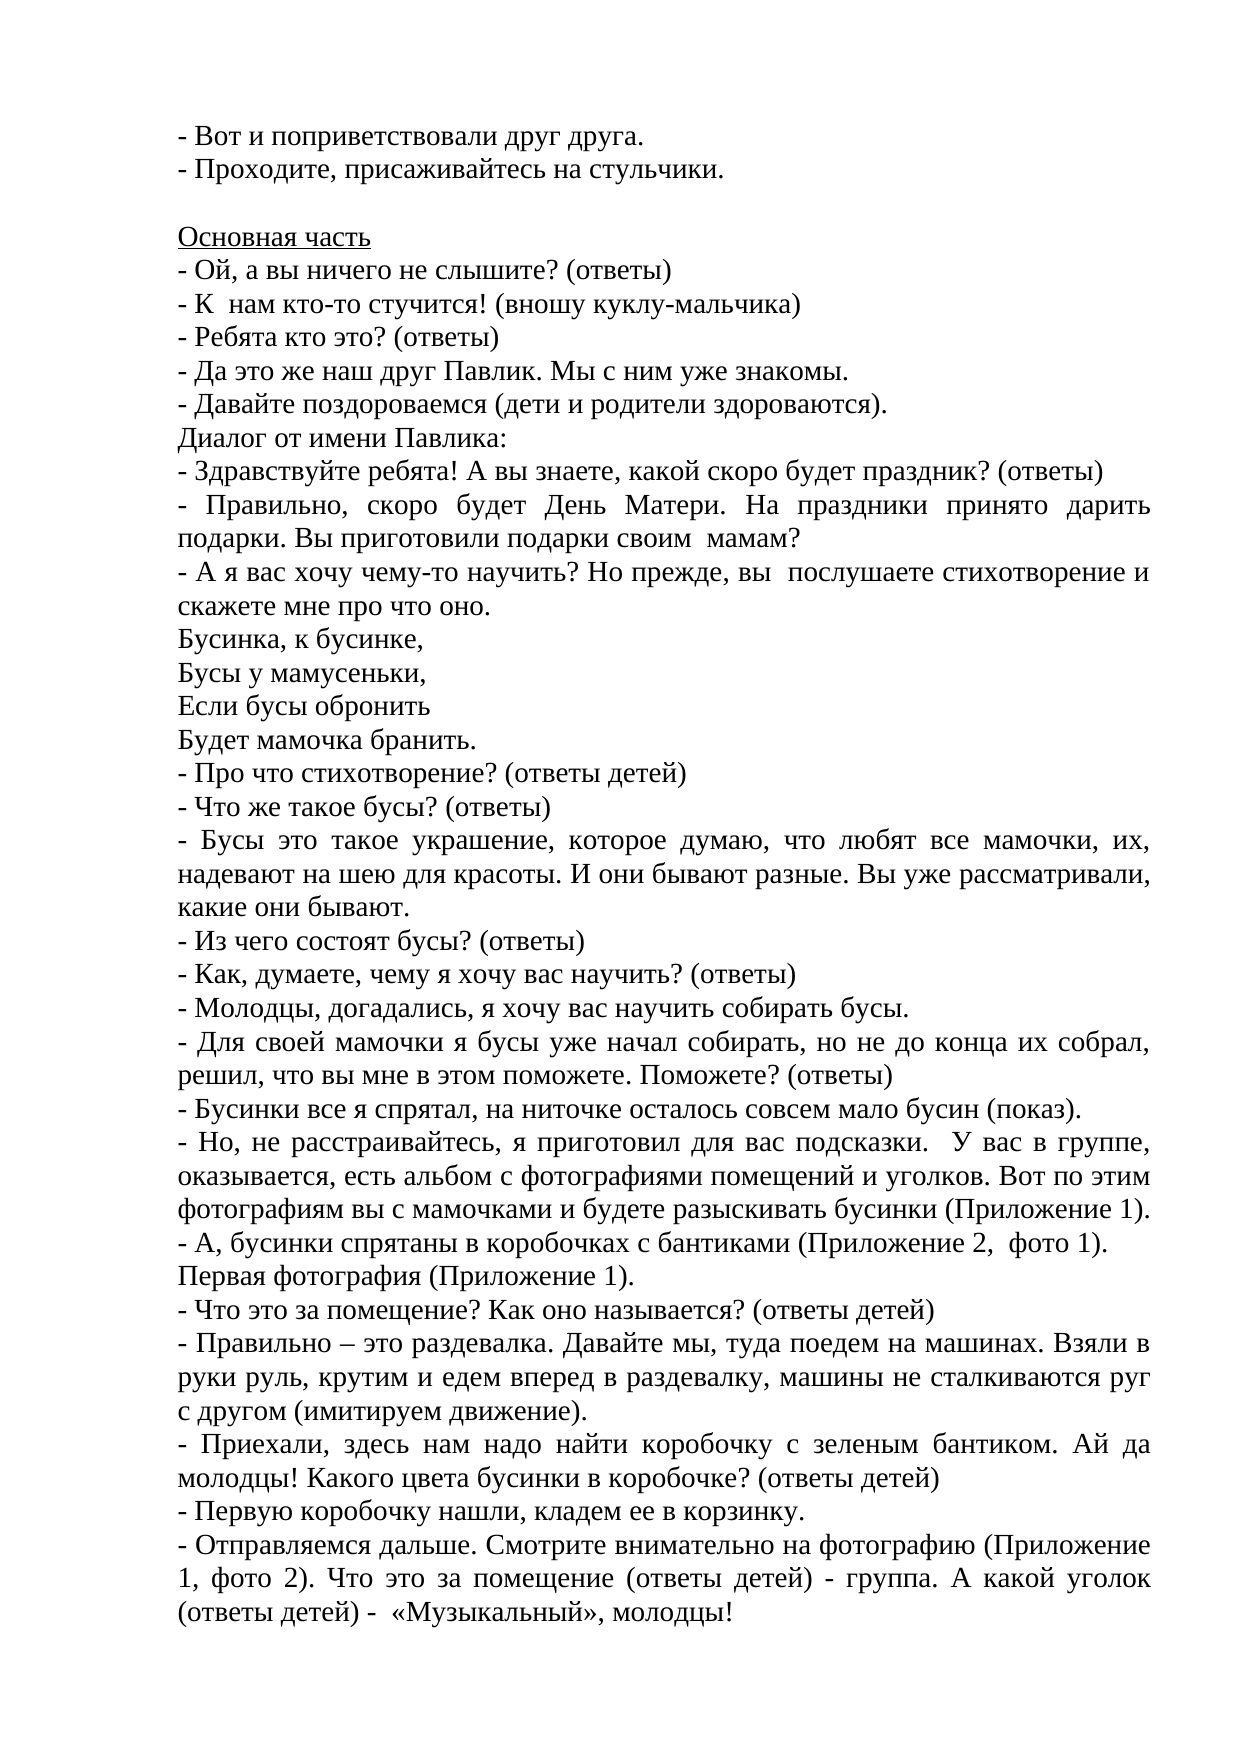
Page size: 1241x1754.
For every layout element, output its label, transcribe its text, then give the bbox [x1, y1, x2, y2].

text - Первую коробочку нашли, кладем ее в корзинку. [177, 1493, 1152, 1527]
text - Бусы это такое украшение, которое думаю, что любят все мамочки, их, надевают на шею для красоты. И они бывают разные. Вы уже рассматривали, какие они бывают. [177, 822, 1152, 923]
text Первая фотография (Приложение 1). [177, 1258, 1152, 1292]
text - Приехали, здесь нам надо найти коробочку с зеленым бантиком. Ай да молодцы! Какого цвета бусинки в коробочке? (ответы детей) [177, 1426, 1152, 1493]
text - Что же такое бусы? (ответы) [177, 789, 1152, 822]
text - Проходите, присаживайтесь на стульчики. [177, 152, 1152, 185]
text - Для своей мамочки я бусы уже начал собирать, но не до конца их собрал, решил, что вы мне в этом поможете. Поможете? (ответы) [177, 1024, 1152, 1091]
text - Молодцы, догадались, я хочу вас научить собирать бусы. [177, 990, 1152, 1024]
text - Из чего состоят бусы? (ответы) [177, 923, 1152, 957]
text Бусы у мамусеньки, [177, 655, 1152, 688]
text Будет мамочка бранить. [177, 722, 1152, 755]
text Диалог от имени Павлика: [177, 420, 1152, 453]
text - Да это же наш друг Павлик. Мы с ним уже знакомы. [177, 353, 1152, 386]
text - К нам кто-то стучится! (вношу куклу-мальчика) [177, 286, 1152, 319]
text - Ребята кто это? (ответы) [177, 319, 1152, 353]
text - Здравствуйте ребята! А вы знаете, какой скоро будет праздник? (ответы) [177, 453, 1152, 487]
text Основная часть [177, 219, 1152, 252]
text - Что это за помещение? Как оно называется? (ответы детей) [177, 1292, 1152, 1326]
text - Как, думаете, чему я хочу вас научить? (ответы) [177, 957, 1152, 990]
text - Вот и поприветствовали друг друга. [177, 118, 1152, 152]
text Если бусы обронить [177, 688, 1152, 722]
text - Правильно, скоро будет День Матери. На праздники принято дарить подарки. Вы приготовили подарки своим мамам? [177, 487, 1152, 554]
text - Бусинки все я спрятал, на ниточке осталось совсем мало бусин (показ). [177, 1091, 1152, 1124]
text - Про что стихотворение? (ответы детей) [177, 755, 1152, 789]
text - Давайте поздороваемся (дети и родители здороваются). [177, 386, 1152, 420]
text Бусинка, к бусинке, [177, 621, 1152, 655]
text - Отправляемся дальше. Смотрите внимательно на фотографию (Приложение 1, фото 2). Что это за помещение (ответы детей) - группа. А какой уголок (ответы детей) - «Музыкальный», молодцы! [177, 1527, 1152, 1627]
text - Правильно – это раздевалка. Давайте мы, туда поедем на машинах. Взяли в руки руль, крутим и едем вперед в раздевалку, машины не сталкиваются руг с другом (имитируем движение). [177, 1326, 1152, 1426]
text - А, бусинки спрятаны в коробочках с бантиками (Приложение 2, фото 1). [177, 1225, 1152, 1258]
text - А я вас хочу чему-то научить? Но прежде, вы послушаете стихотворение и скажете мне про что оно. [177, 554, 1152, 621]
text - Ой, а вы ничего не слышите? (ответы) [177, 252, 1152, 286]
text - Но, не расстраивайтесь, я приготовил для вас подсказки. У вас в группе, оказывается, есть альбом с фотографиями помещений и уголков. Вот по этим фотографиям вы с мамочками и будете разыскивать бусинки (Приложение 1). [177, 1124, 1152, 1225]
